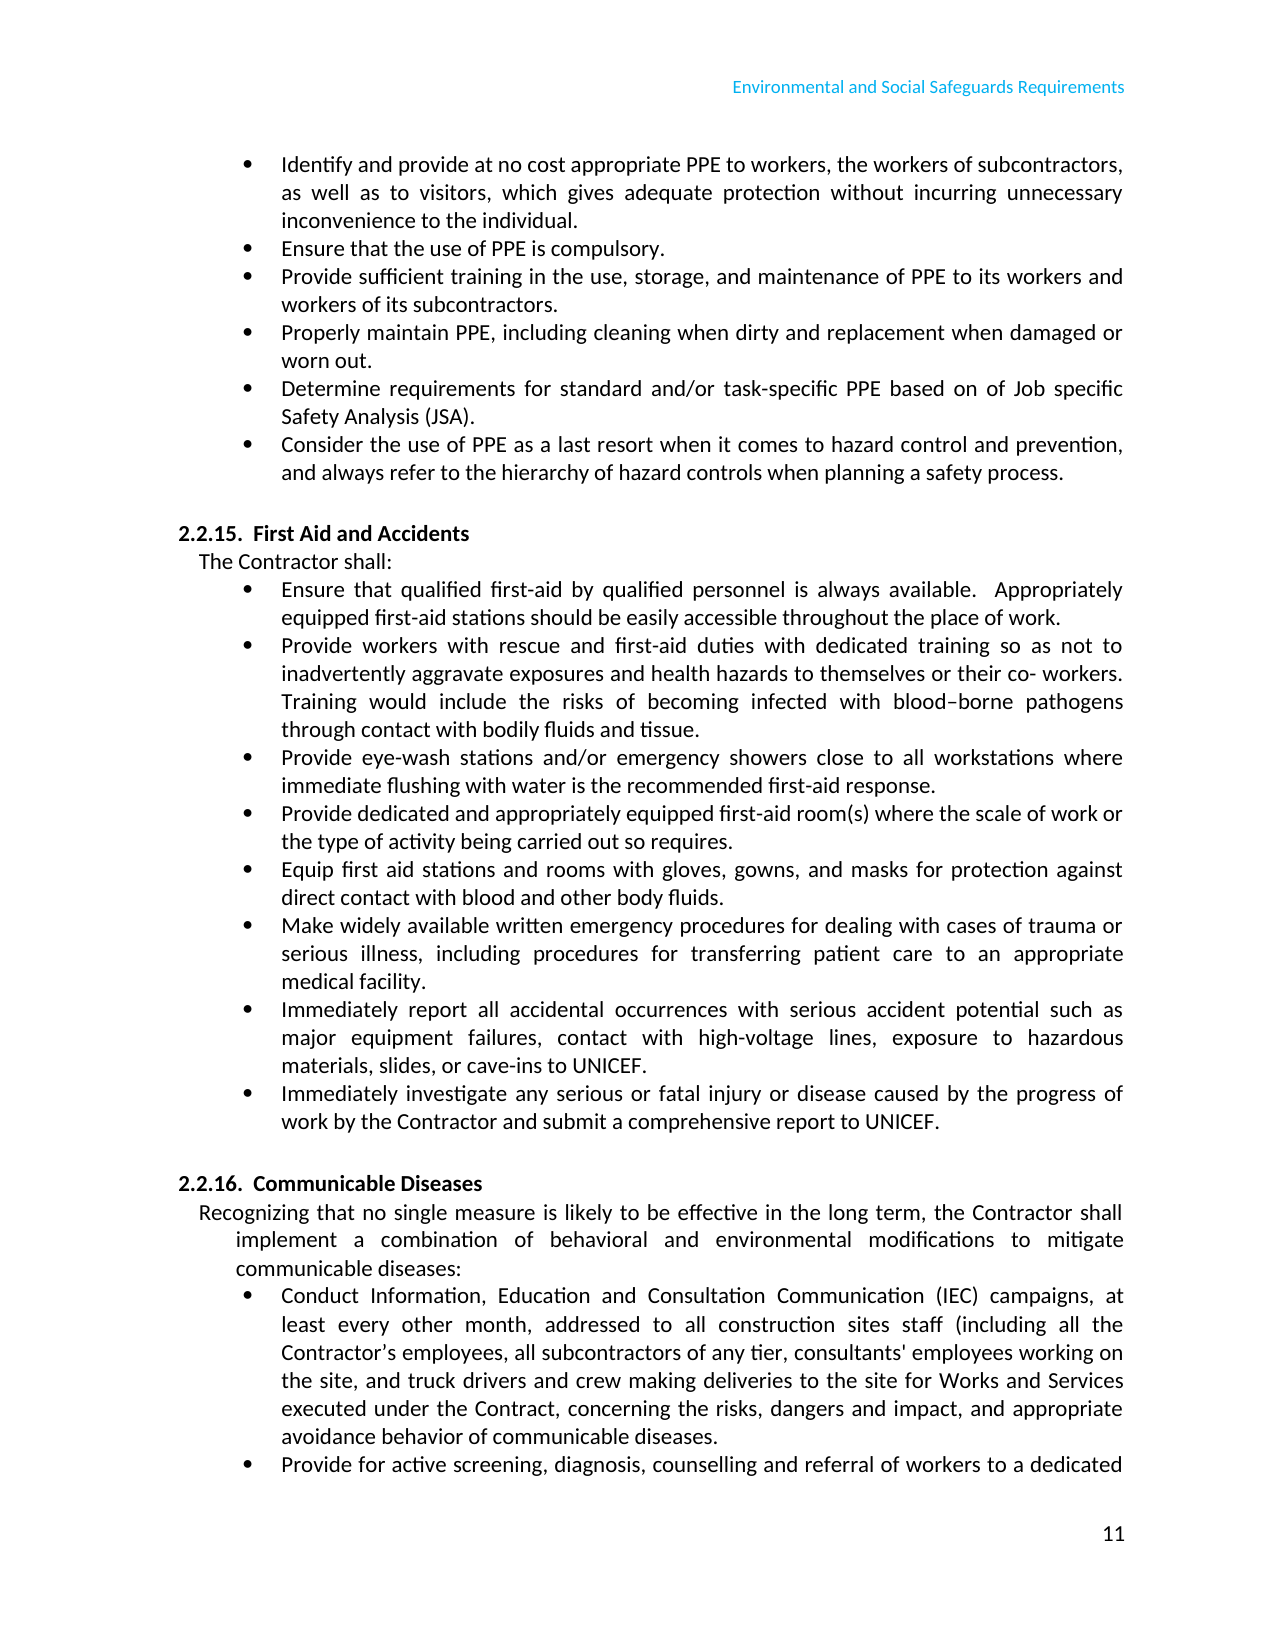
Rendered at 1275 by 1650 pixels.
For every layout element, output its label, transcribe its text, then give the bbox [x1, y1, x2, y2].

list Communicable Diseases [178, 1169, 1125, 1198]
list Provide eye-wash stations and/or emergency showers close to all workstations where immediate flushing with water is the recommended first-aid response. [244, 743, 1125, 799]
list Equip first aid stations and rooms with gloves, gowns, and masks for protection against direct contact with blood and other body fluids. [244, 855, 1125, 911]
list Provide workers with rescue and first-aid duties with dedicated training so as not to inadvertently aggravate exposures and health hazards to themselves or their co- workers. Training would include the risks of becoming infected with blood–borne pathogens through contact with bodily fluids and tissue. [244, 631, 1125, 743]
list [244, 1450, 1125, 1478]
text The Contractor shall: [198, 547, 1125, 575]
list Properly maintain PPE, including cleaning when dirty and replacement when damaged or worn out. [244, 318, 1125, 374]
list Provide dedicated and appropriately equipped first-aid room(s) where the scale of work or the type of activity being carried out so requires. [244, 799, 1125, 855]
list Ensure that the use of PPE is compulsory. [244, 234, 1125, 262]
list Conduct Information, Education and Consultation Communication (IEC) campaigns, at least every other month, addressed to all construction sites staff (including all the Contractor’s employees, all subcontractors of any tier, consultants' employees working on the site, and truck drivers and crew making deliveries to the site for Works and Services executed under the Contract, concerning the risks, dangers and impact, and appropriate avoidance behavior of communicable diseases. [244, 1282, 1125, 1450]
list Immediately investigate any serious or fatal injury or disease caused by the progress of work by the Contractor and submit a comprehensive report to UNICEF. [244, 1079, 1125, 1135]
list Consider the use of PPE as a last resort when it comes to hazard control and prevention, and always refer to the hierarchy of hazard controls when planning a safety process. [244, 430, 1125, 486]
list Provide sufficient training in the use, storage, and maintenance of PPE to its workers and workers of its subcontractors. [244, 262, 1125, 318]
list Ensure that qualified first-aid by qualified personnel is always available. Appropriately equipped first-aid stations should be easily accessible throughout the place of work. [244, 575, 1125, 631]
list Determine requirements for standard and/or task-specific PPE based on of Job specific Safety Analysis (JSA). [244, 374, 1125, 430]
list First Aid and Accidents [178, 519, 1125, 547]
text Recognizing that no single measure is likely to be effective in the long term, the Contractor shall implement a combination of behavioral and environmental modifications to mitigate communicable diseases: [198, 1198, 1125, 1282]
list Identify and provide at no cost appropriate PPE to workers, the workers of subcontractors, as well as to visitors, which gives adequate protection without incurring unnecessary inconvenience to the individual. [244, 150, 1125, 234]
list Make widely available written emergency procedures for dealing with cases of trauma or serious illness, including procedures for transferring patient care to an appropriate medical facility. [244, 911, 1125, 995]
list Immediately report all accidental occurrences with serious accident potential such as major equipment failures, contact with high-voltage lines, exposure to hazardous materials, slides, or cave-ins to UNICEF. [244, 995, 1125, 1079]
